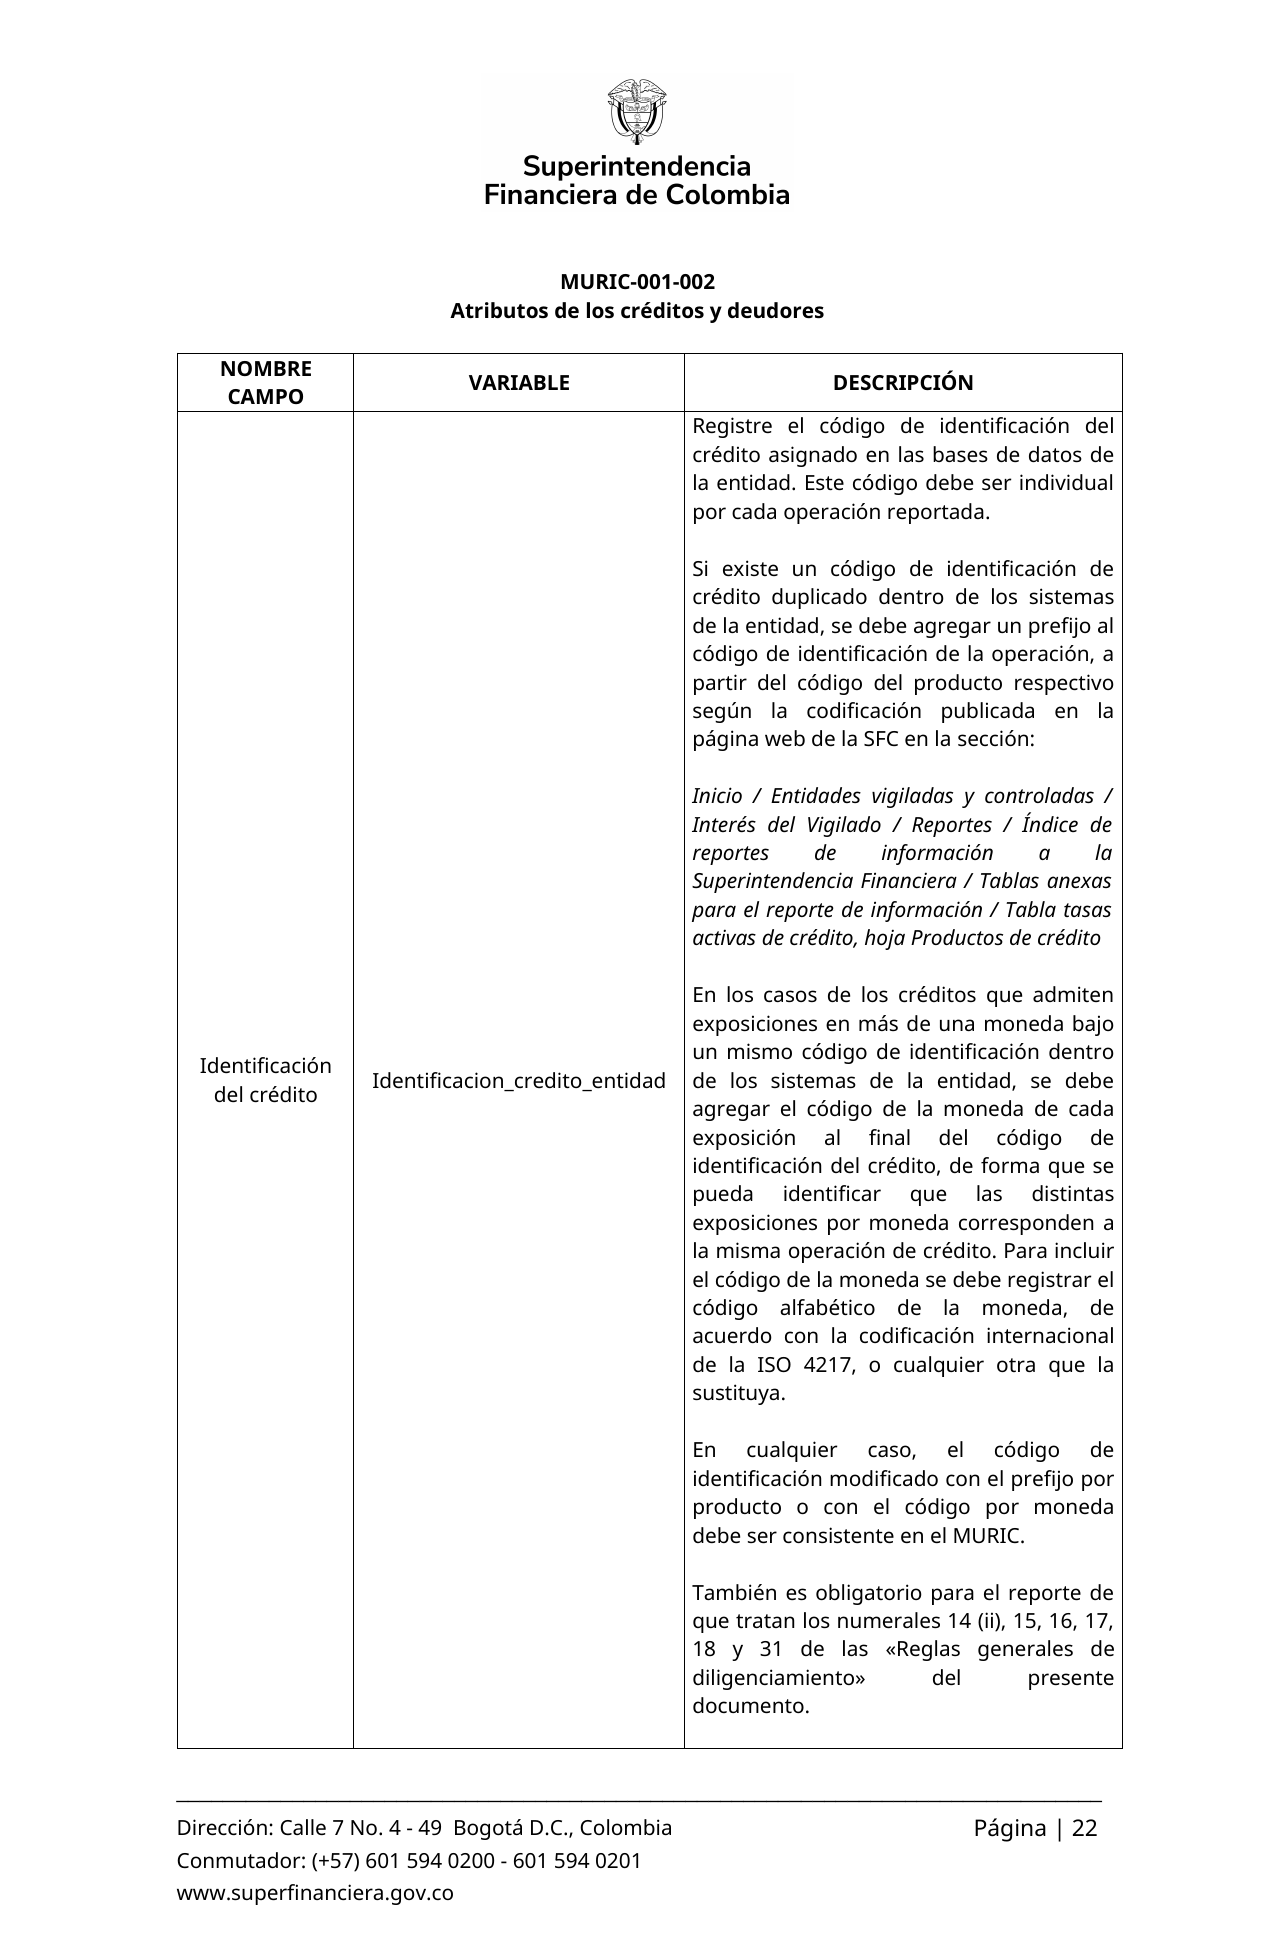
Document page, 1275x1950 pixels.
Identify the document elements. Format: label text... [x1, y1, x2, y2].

table_cell Identificación del crédito [178, 412, 353, 1748]
text MURIC-001-002 [177, 267, 1098, 296]
table_cell Identificacion_credito_entidad [354, 412, 684, 1748]
table_header DESCRIPCIÓN [685, 354, 1122, 411]
table_header VARIABLE [354, 354, 684, 411]
text Atributos de los créditos y deudores [177, 296, 1098, 324]
table_header NOMBRE CAMPO [178, 354, 353, 411]
table_cell Registre el código de identificación del crédito asignado en las bases de datos de la entidad. Este código debe ser individual por cada operación reportada. Si existe un código de identificación de crédito duplicado dentro de los sistemas de la entidad, se debe agregar un prefijo al código de identificación de la operación, a partir del código del producto respectivo según la codificación publicada en la página web de la SFC en la sección: Inicio / Entidades vigiladas y controladas / Interés del Vigilado / Reportes / Índice de reportes de información a la Superintendencia Financiera / Tablas anexas para el reporte de información / Tabla tasas activas de crédito, hoja Productos de crédito En los casos de los créditos que admiten exposiciones en más de una moneda bajo un mismo código de identificación dentro de los sistemas de la entidad, se debe agregar el código de la moneda de cada exposición al final del código de identificación del crédito, de forma que se pueda identificar que las distintas exposiciones por moneda corresponden a la misma operación de crédito. Para incluir el código de la moneda se debe registrar el código alfabético de la moneda, de acuerdo con la codificación internacional de la ISO 4217, o cualquier otra que la sustituya. En cualquier caso, el código de identificación modificado con el prefijo por producto o con el código por moneda debe ser consistente en el MURIC. También es obligatorio para el reporte de que tratan los numerales 14 (ii), 15, 16, 17, 18 y 31 de las «Reglas generales de diligenciamiento» del presente documento. [685, 412, 1122, 1748]
picture [480, 73, 795, 212]
